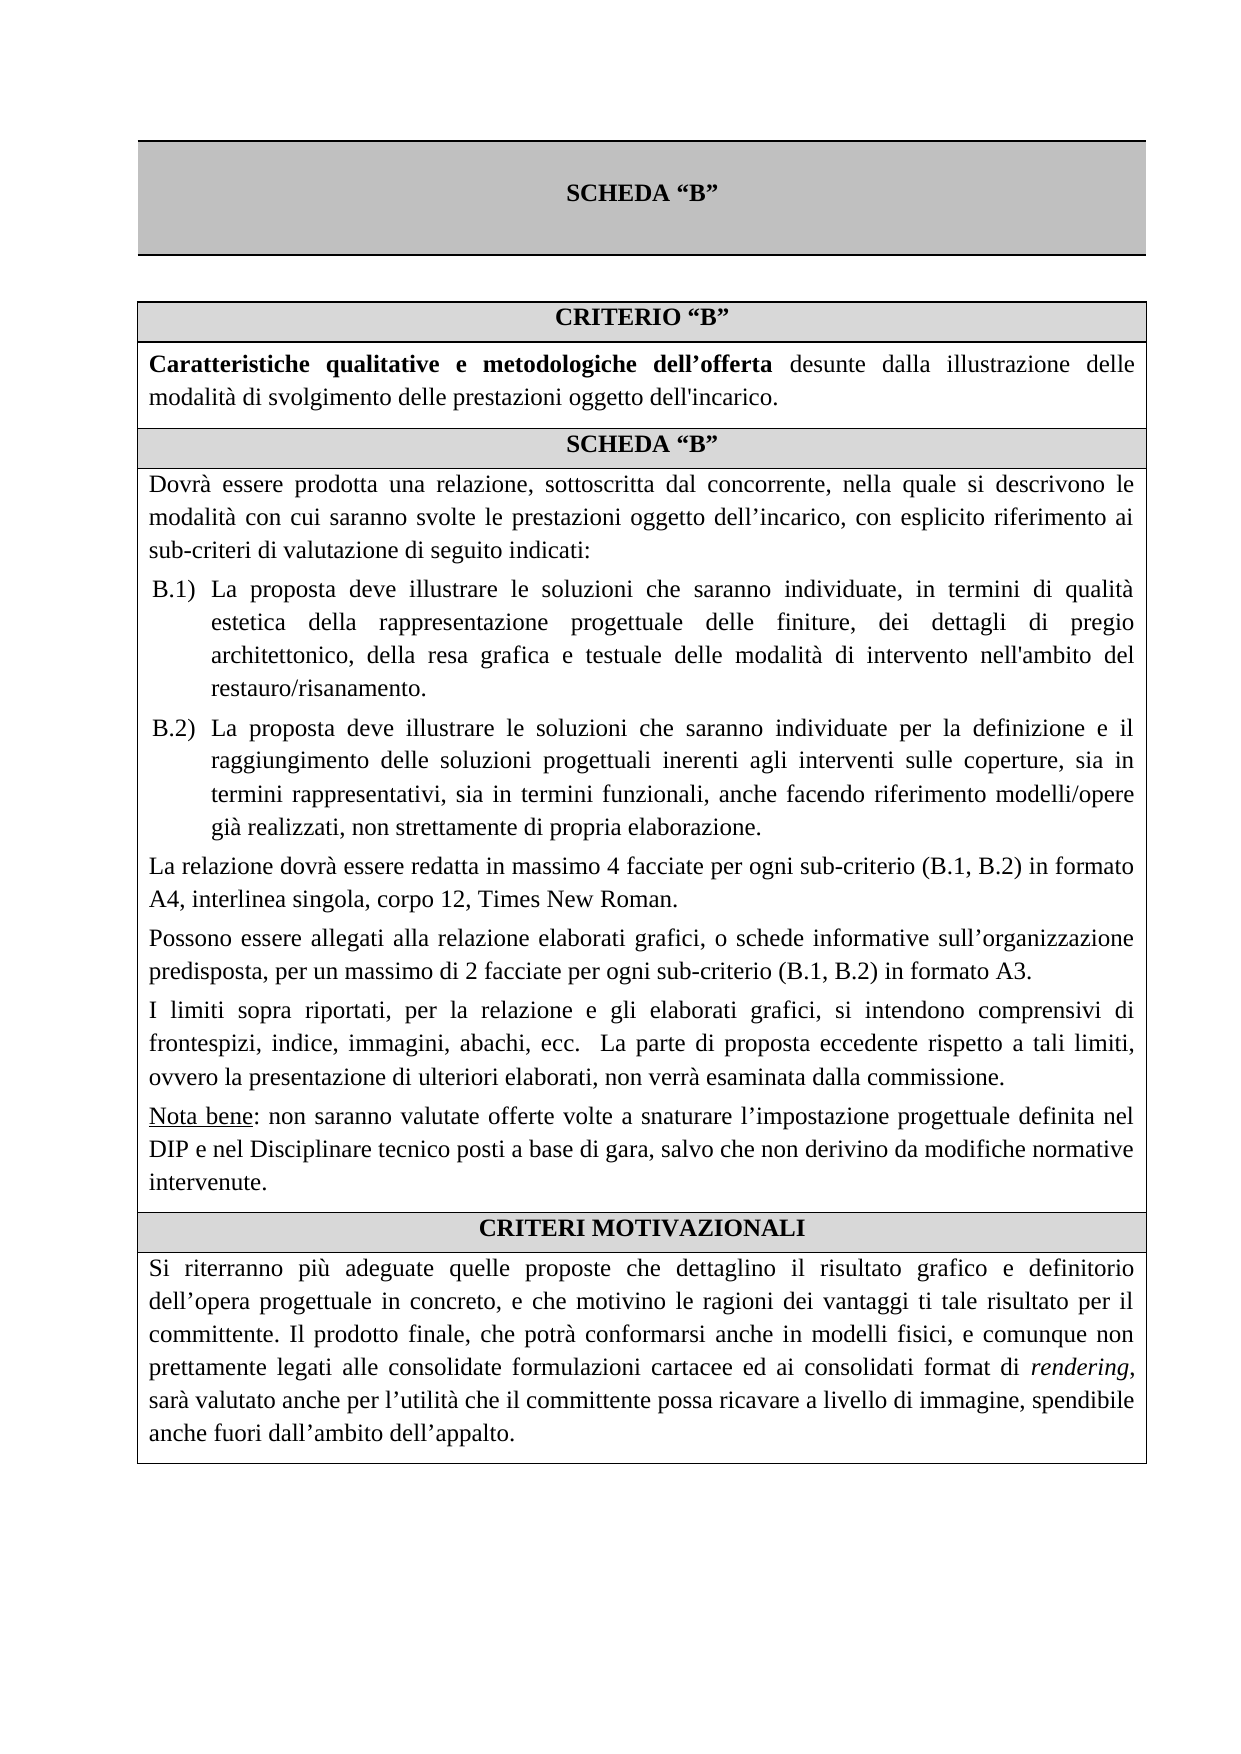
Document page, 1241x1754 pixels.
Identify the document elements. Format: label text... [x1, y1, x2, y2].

table_cell Si riterranno più adeguate quelle proposte che dettaglino il risultato grafico e definitorio dell’opera progettuale in concreto, e che motivino le ragioni dei vantaggi ti tale risultato per il committente. Il prodotto finale, che potrà conformarsi anche in modelli fisici, e comunque non prettamente legati alle consolidate formulazioni cartacee ed ai consolidati format di rendering, sarà valutato anche per l’utilità che il committente possa ricavare a livello di immagine, spendibile anche fuori dall’ambito dell’appalto. [138, 1253, 1146, 1463]
table_cell Dovrà essere prodotta una relazione, sottoscritta dal concorrente, nella quale si descrivono le modalità con cui saranno svolte le prestazioni oggetto dell’incarico, con esplicito riferimento ai sub-criteri di valutazione di seguito indicati: La proposta deve illustrare le soluzioni che saranno individuate, in termini di qualità estetica della rappresentazione progettuale delle finiture, dei dettagli di pregio architettonico, della resa grafica e testuale delle modalità di intervento nell'ambito del restauro/risanamento. La proposta deve illustrare le soluzioni che saranno individuate per la definizione e il raggiungimento delle soluzioni progettuali inerenti agli interventi sulle coperture, sia in termini rappresentativi, sia in termini funzionali, anche facendo riferimento modelli/opere già realizzati, non strettamente di propria elaborazione. La relazione dovrà essere redatta in massimo 4 facciate per ogni sub-criterio (B.1, B.2) in formato A4, interlinea singola, corpo 12, Times New Roman. Possono essere allegati alla relazione elaborati grafici, o schede informative sull’organizzazione predisposta, per un massimo di 2 facciate per ogni sub-criterio (B.1, B.2) in formato A3. I limiti sopra riportati, per la relazione e gli elaborati grafici, si intendono comprensivi di frontespizi, indice, immagini, abachi, ecc. La parte di proposta eccedente rispetto a tali limiti, ovvero la presentazione di ulteriori elaborati, non verrà esaminata dalla commissione. Nota bene: non saranno valutate offerte volte a snaturare l’impostazione progettuale definita nel DIP e nel Disciplinare tecnico posti a base di gara, salvo che non derivino da modifiche normative intervenute. [138, 469, 1146, 1212]
table_cell SCHEDA “B” [138, 429, 1146, 468]
table_header SCHEDA “B” [138, 142, 1146, 254]
table_cell CRITERI MOTIVAZIONALI [138, 1213, 1146, 1252]
table_header CRITERIO “B” [138, 303, 1146, 341]
table_cell Caratteristiche qualitative e metodologiche dell’offerta desunte dalla illustrazione delle modalità di svolgimento delle prestazioni oggetto dell'incarico. [138, 343, 1146, 428]
